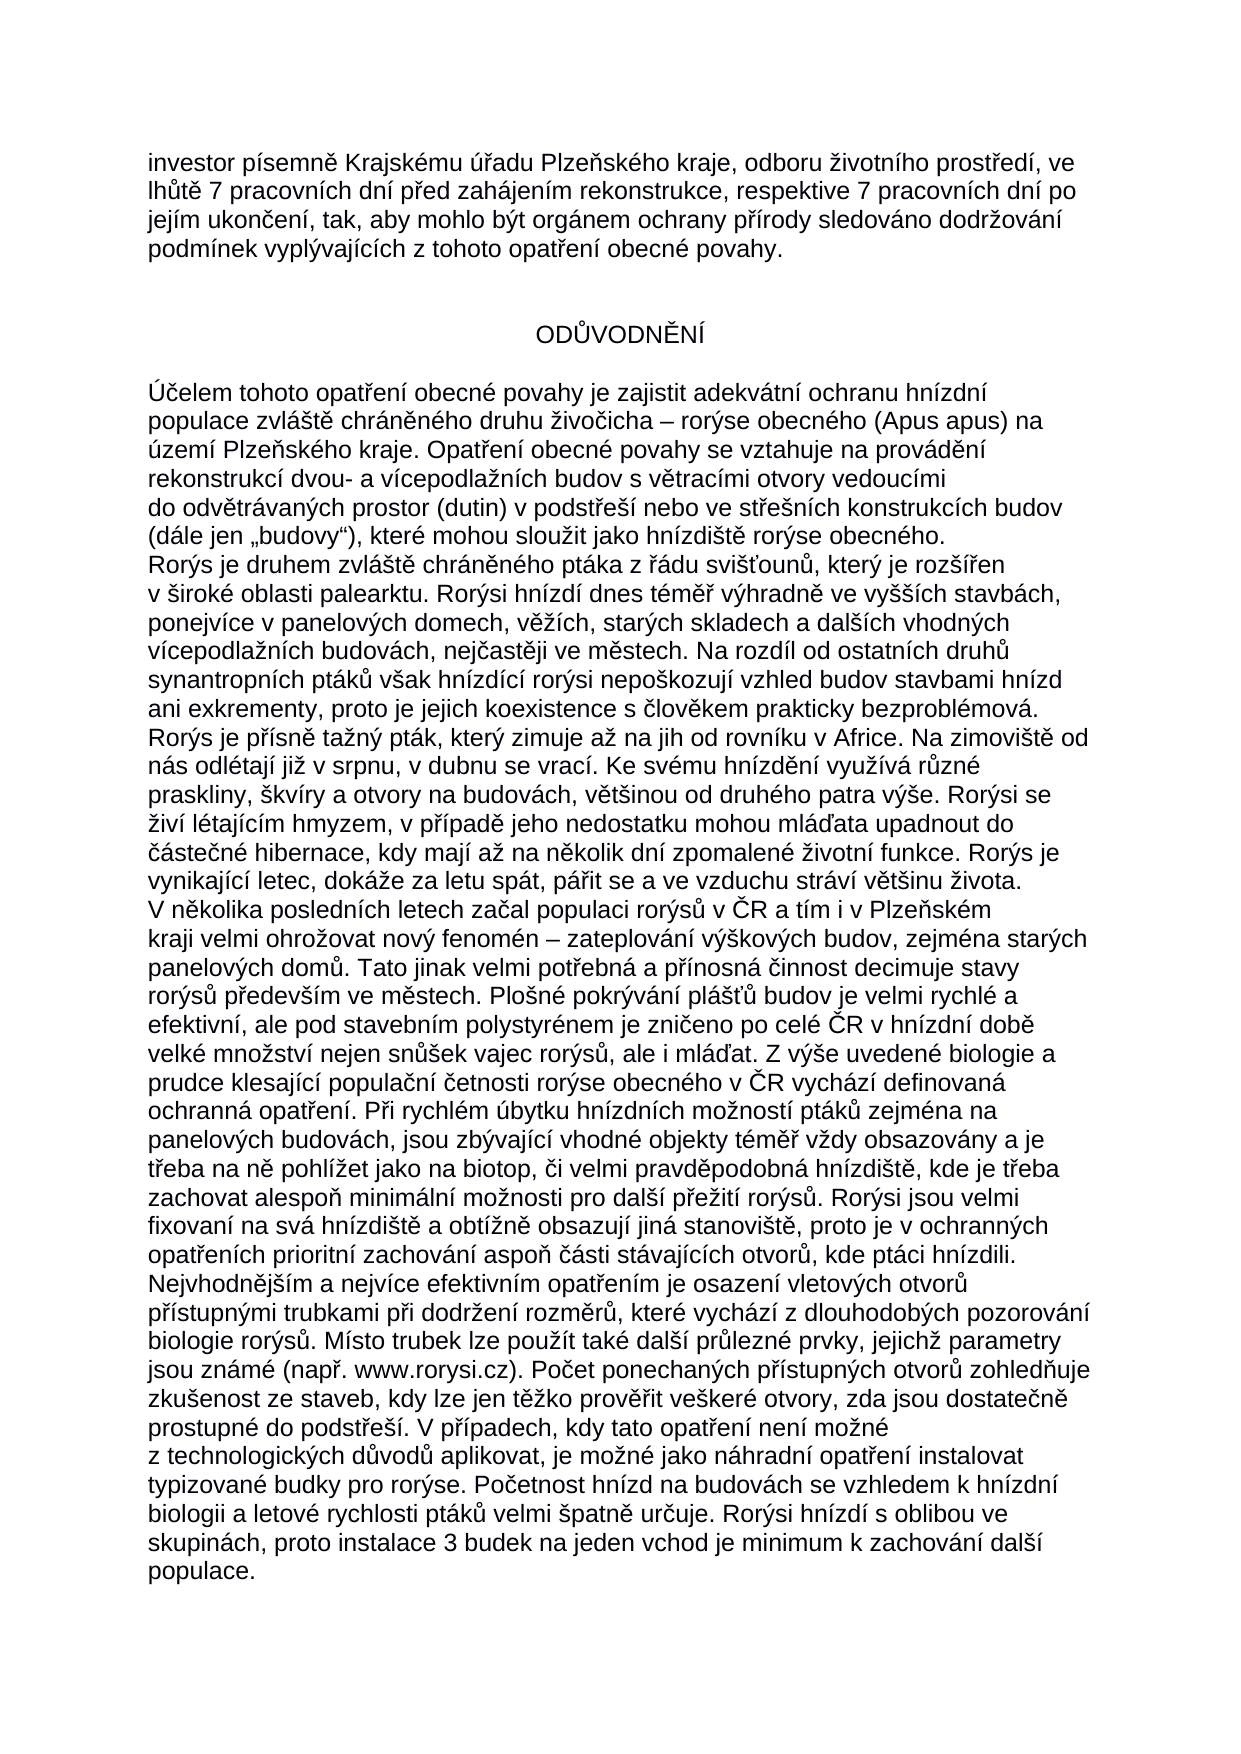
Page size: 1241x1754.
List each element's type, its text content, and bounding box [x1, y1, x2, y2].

text rekonstrukcí dvou- a vícepodlažních budov s větracími otvory vedoucími [148, 464, 1093, 493]
text efektivní, ale pod stavebním polystyrénem je zničeno po celé ČR v hnízdní době [148, 1010, 1093, 1039]
text velké množství nejen snůšek vajec rorýsů, ale i mláďat. Z výše uvedené biologie a [148, 1039, 1093, 1068]
text biologie rorýsů. Místo trubek lze použít také další průlezné prvky, jejichž parametry [148, 1326, 1093, 1355]
text ODŮVODNĚNÍ [148, 320, 1093, 349]
text Rorýs je druhem zvláště chráněného ptáka z řádu svišťounů, který je rozšířen [148, 550, 1093, 579]
text třeba na ně pohlížet jako na biotop, či velmi pravděpodobná hnízdiště, kde je třeba [148, 1154, 1093, 1183]
text prudce klesající populační četnosti rorýse obecného v ČR vychází definovaná [148, 1068, 1093, 1096]
text rorýsů především ve městech. Plošné pokrývání plášťů budov je velmi rychlé a [148, 981, 1093, 1010]
text vícepodlažních budovách, nejčastěji ve městech. Na rozdíl od ostatních druhů [148, 636, 1093, 665]
text populace zvláště chráněného druhu živočicha – rorýse obecného (Apus apus) na [148, 406, 1093, 435]
text Nejvhodnějším a nejvíce efektivním opatřením je osazení vletových otvorů [148, 1269, 1093, 1298]
text synantropních ptáků však hnízdící rorýsi nepoškozují vzhled budov stavbami hnízd [148, 665, 1093, 694]
text živí létajícím hmyzem, v případě jeho nedostatku mohou mláďata upadnout do [148, 809, 1093, 838]
text V několika posledních letech začal populaci rorýsů v ČR a tím i v Plzeňském [148, 895, 1093, 924]
text nás odlétají již v srpnu, v dubnu se vrací. Ke svému hnízdění využívá různé [148, 751, 1093, 780]
text ochranná opatření. Při rychlém úbytku hnízdních možností ptáků zejména na [148, 1096, 1093, 1125]
text skupinách, proto instalace 3 budek na jeden vchod je minimum k zachování další [148, 1528, 1093, 1556]
text částečné hibernace, kdy mají až na několik dní zpomalené životní funkce. Rorýs je [148, 838, 1093, 866]
text podmínek vyplývajících z tohoto opatření obecné povahy. [148, 234, 1093, 263]
text investor písemně Krajskému úřadu Plzeňského kraje, odboru životního prostředí, ve [148, 148, 1093, 176]
text biologii a letové rychlosti ptáků velmi špatně určuje. Rorýsi hnízdí s oblibou ve [148, 1499, 1093, 1528]
text jejím ukončení, tak, aby mohlo být orgánem ochrany přírody sledováno dodržování [148, 205, 1093, 234]
text populace. [148, 1556, 1093, 1585]
text panelových budovách, jsou zbývající vhodné objekty téměř vždy obsazovány a je [148, 1125, 1093, 1154]
text ponejvíce v panelových domech, věžích, starých skladech a dalších vhodných [148, 608, 1093, 636]
text z technologických důvodů aplikovat, je možné jako náhradní opatření instalovat [148, 1441, 1093, 1470]
text kraji velmi ohrožovat nový fenomén – zateplování výškových budov, zejména starých [148, 924, 1093, 953]
text vynikající letec, dokáže za letu spát, pářit se a ve vzduchu stráví většinu života. [148, 866, 1093, 895]
text panelových domů. Tato jinak velmi potřebná a přínosná činnost decimuje stavy [148, 953, 1093, 981]
text do odvětrávaných prostor (dutin) v podstřeší nebo ve střešních konstrukcích budov [148, 493, 1093, 521]
text fixovaní na svá hnízdiště a obtížně obsazují jiná stanoviště, proto je v ochranných [148, 1211, 1093, 1240]
text zachovat alespoň minimální možnosti pro další přežití rorýsů. Rorýsi jsou velmi [148, 1183, 1093, 1211]
text jsou známé (např. www.rorysi.cz). Počet ponechaných přístupných otvorů zohledňuje [148, 1355, 1093, 1384]
text v široké oblasti palearktu. Rorýsi hnízdí dnes téměř výhradně ve vyšších stavbách, [148, 579, 1093, 608]
text praskliny, škvíry a otvory na budovách, většinou od druhého patra výše. Rorýsi se [148, 780, 1093, 809]
text zkušenost ze staveb, kdy lze jen těžko prověřit veškeré otvory, zda jsou dostatečně [148, 1384, 1093, 1413]
text území Plzeňského kraje. Opatření obecné povahy se vztahuje na provádění [148, 435, 1093, 464]
text opatřeních prioritní zachování aspoň části stávajících otvorů, kde ptáci hnízdili. [148, 1240, 1093, 1269]
text (dále jen „budovy“), které mohou sloužit jako hnízdiště rorýse obecného. [148, 521, 1093, 550]
text prostupné do podstřeší. V případech, kdy tato opatření není možné [148, 1413, 1093, 1441]
text lhůtě 7 pracovních dní před zahájením rekonstrukce, respektive 7 pracovních dní po [148, 176, 1093, 205]
text typizované budky pro rorýse. Početnost hnízd na budovách se vzhledem k hnízdní [148, 1470, 1093, 1499]
text přístupnými trubkami při dodržení rozměrů, které vychází z dlouhodobých pozorování [148, 1298, 1093, 1326]
text Účelem tohoto opatření obecné povahy je zajistit adekvátní ochranu hnízdní [148, 378, 1093, 406]
text ani exkrementy, proto je jejich koexistence s člověkem prakticky bezproblémová. [148, 694, 1093, 723]
text Rorýs je přísně tažný pták, který zimuje až na jih od rovníku v Africe. Na zimoviště od [148, 723, 1093, 751]
